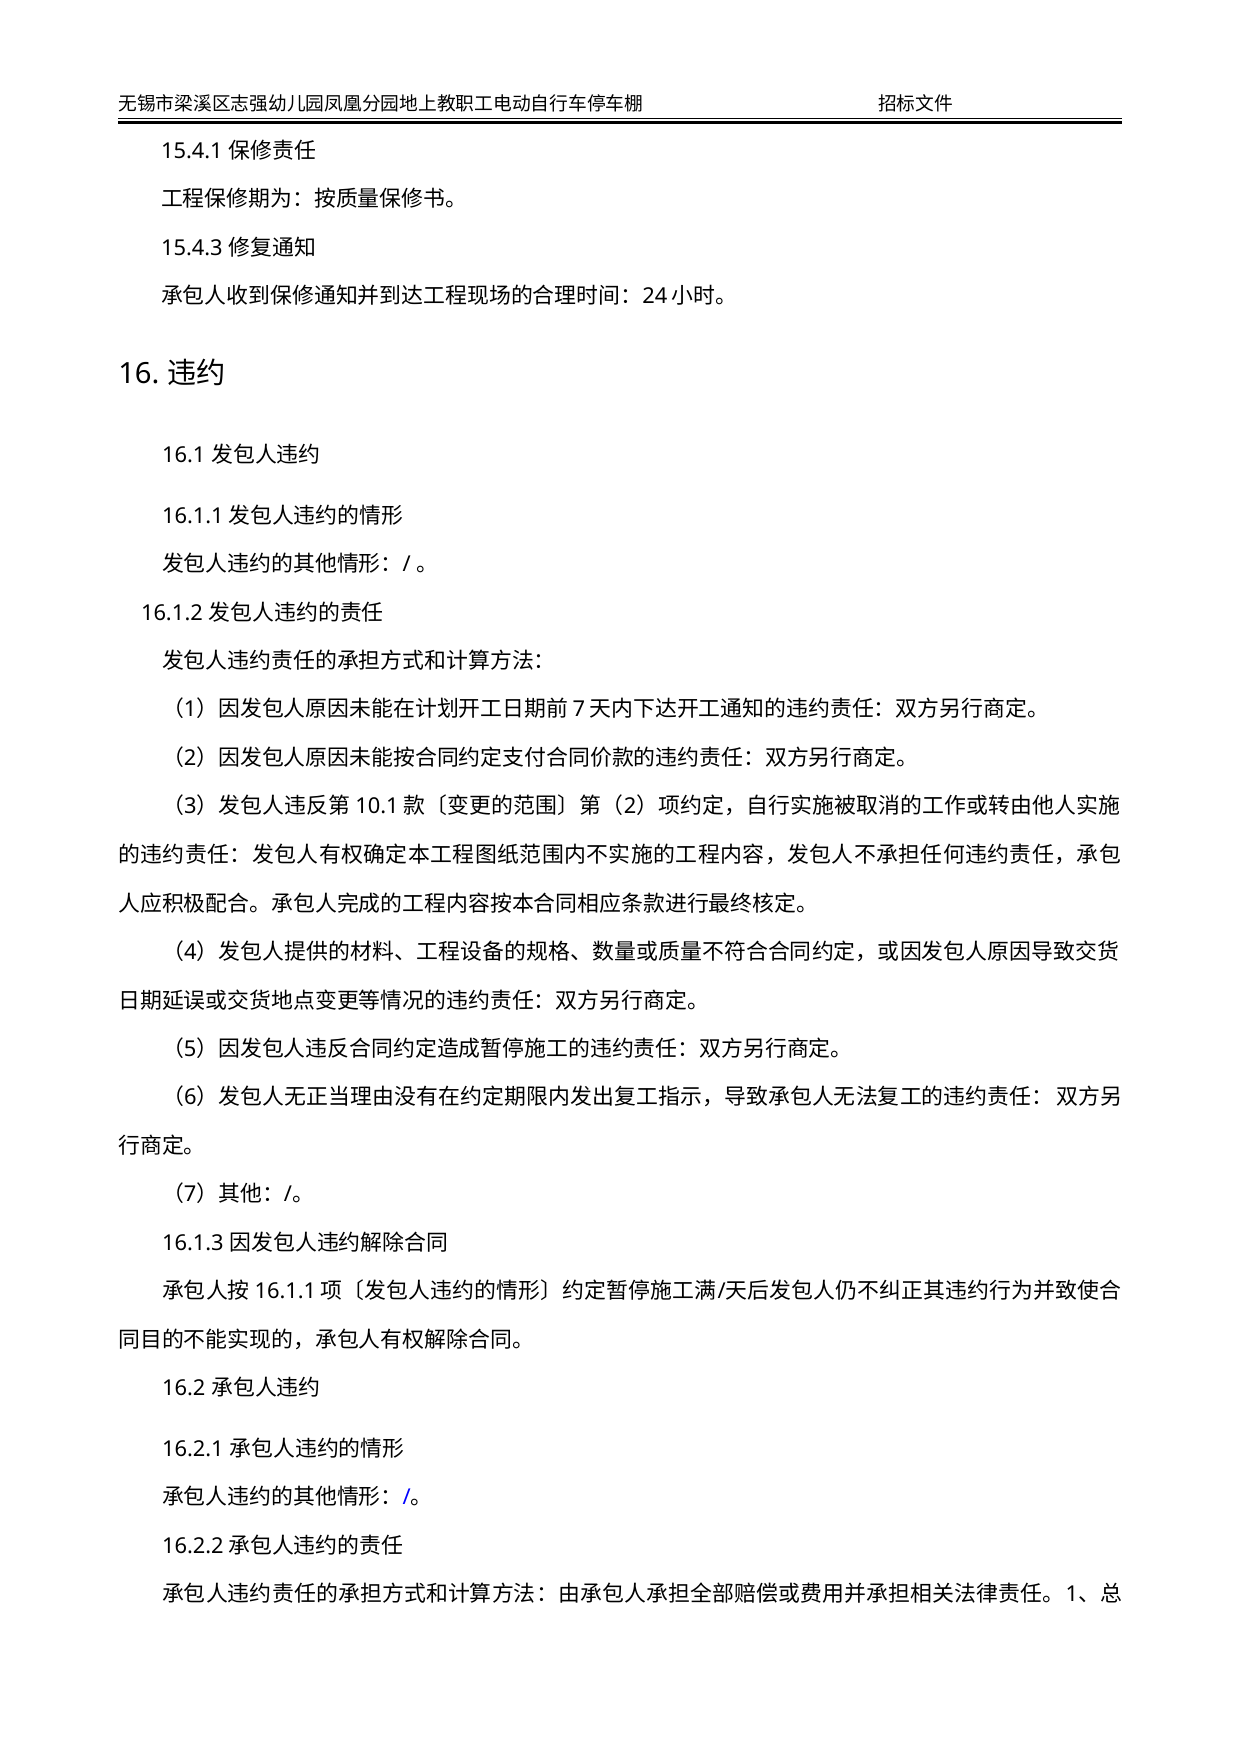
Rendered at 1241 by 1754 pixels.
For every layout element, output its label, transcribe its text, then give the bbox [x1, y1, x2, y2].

text （4）发包人提供的材料、工程设备的规格、数量或质量不符合合同约定，或因发包人原因导致交货日期延误或交货地点变更等情况的违约责任：双方另行商定。 [118, 934, 1122, 1015]
text 承包人收到保修通知并到达工程现场的合理时间：24小时。 [118, 277, 1122, 310]
text 16.2 承包人违约 [118, 1370, 1122, 1402]
text 16.1.3 因发包人违约解除合同 [118, 1224, 1122, 1257]
text （7）其他：/。 [118, 1176, 1122, 1209]
subtitle 16. 违约 [118, 338, 1122, 403]
text 发包人违约的其他情形：/ 。 [118, 546, 1122, 579]
text 16.2.2承包人违约的责任 [118, 1527, 1122, 1560]
text 15.4.3 修复通知 [118, 229, 1122, 262]
text 16.1.1发包人违约的情形 [118, 498, 1122, 530]
text 发包人违约责任的承担方式和计算方法： [118, 643, 1122, 675]
text 承包人违约的其他情形：/。 [118, 1479, 1122, 1512]
text 承包人按16.1.1项〔发包人违约的情形〕约定暂停施工满/天后发包人仍不纠正其违约行为并致使合同目的不能实现的，承包人有权解除合同。 [118, 1273, 1122, 1354]
text （5）因发包人违反合同约定造成暂停施工的违约责任：双方另行商定。 [118, 1031, 1122, 1063]
text 工程保修期为：按质量保修书。 [118, 181, 1122, 213]
text 15.4.1 保修责任 [118, 132, 1122, 165]
text 16.1 发包人违约 [118, 437, 1122, 469]
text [118, 1576, 1122, 1608]
text （1）因发包人原因未能在计划开工日期前7天内下达开工通知的违约责任：双方另行商定。 [118, 691, 1122, 724]
text 16.2.1 承包人违约的情形 [118, 1431, 1122, 1463]
text （3）发包人违反第10.1款〔变更的范围〕第（2）项约定，自行实施被取消的工作或转由他人实施的违约责任：发包人有权确定本工程图纸范围内不实施的工程内容，发包人不承担任何违约责任，承包人应积极配合。承包人完成的工程内容按本合同相应条款进行最终核定。 [118, 788, 1122, 918]
text 16.1.2 发包人违约的责任 [118, 594, 1122, 627]
text （2）因发包人原因未能按合同约定支付合同价款的违约责任：双方另行商定。 [118, 739, 1122, 772]
text （6）发包人无正当理由没有在约定期限内发出复工指示，导致承包人无法复工的违约责任：双方另行商定。 [118, 1079, 1122, 1160]
